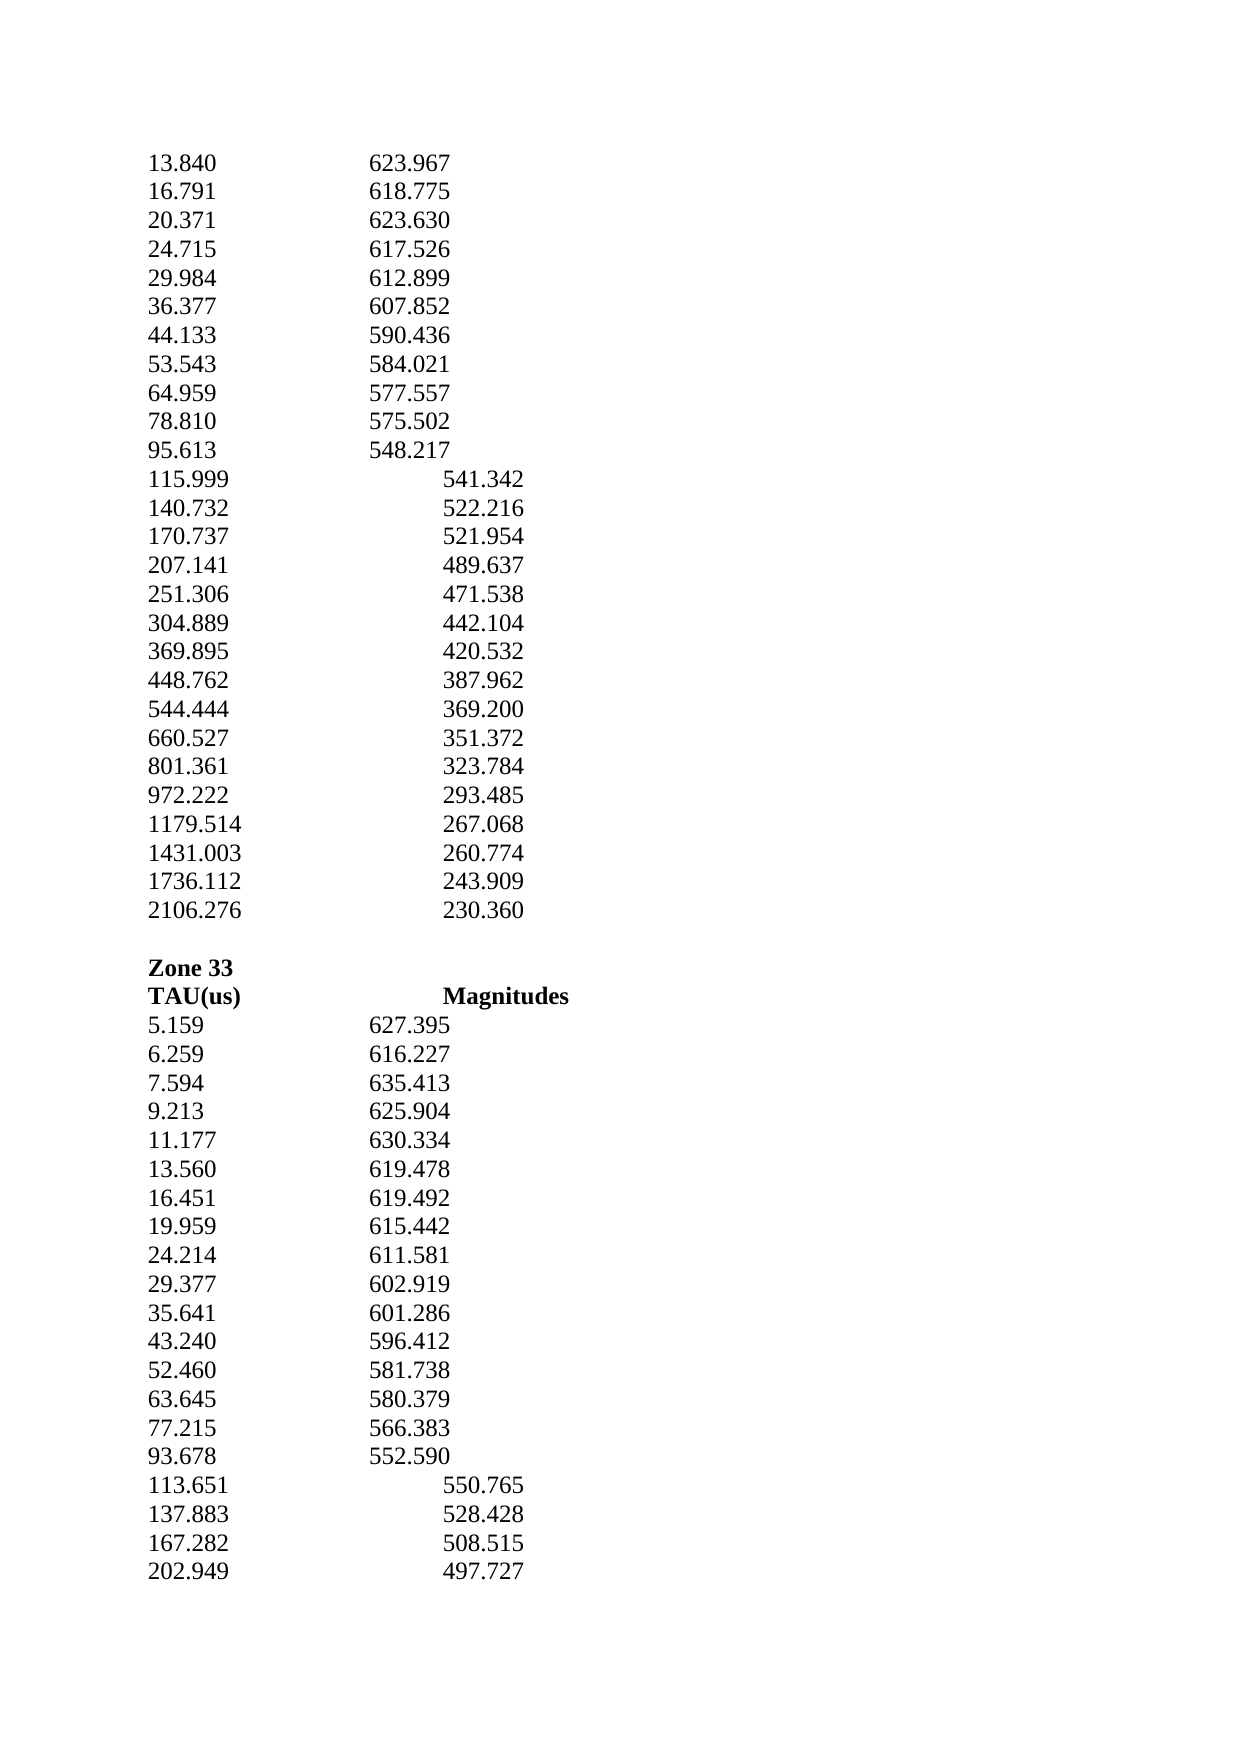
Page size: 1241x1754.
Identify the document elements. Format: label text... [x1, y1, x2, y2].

text 167.282 508.515 [148, 1528, 1093, 1556]
text 1431.003 260.774 [148, 838, 1093, 866]
text 207.141 489.637 [148, 550, 1093, 579]
text 43.240 596.412 [148, 1326, 1093, 1355]
text 95.613 548.217 [148, 435, 1093, 464]
text 5.159 627.395 [148, 1010, 1093, 1039]
text 77.215 566.383 [148, 1413, 1093, 1441]
text 170.737 521.954 [148, 521, 1093, 550]
text 972.222 293.485 [148, 780, 1093, 809]
text 1736.112 243.909 [148, 866, 1093, 895]
text 448.762 387.962 [148, 665, 1093, 694]
text 64.959 577.557 [148, 378, 1093, 406]
text Zone 33 [148, 953, 1093, 981]
text 63.645 580.379 [148, 1384, 1093, 1413]
text 36.377 607.852 [148, 291, 1093, 320]
text 137.883 528.428 [148, 1499, 1093, 1528]
text 16.791 618.775 [148, 176, 1093, 205]
text 304.889 442.104 [148, 608, 1093, 636]
text 13.840 623.967 [148, 148, 1093, 176]
text 35.641 601.286 [148, 1298, 1093, 1326]
text 52.460 581.738 [148, 1355, 1093, 1384]
text 9.213 625.904 [148, 1096, 1093, 1125]
text 1179.514 267.068 [148, 809, 1093, 838]
text 6.259 616.227 [148, 1039, 1093, 1068]
text 44.133 590.436 [148, 320, 1093, 349]
text 24.715 617.526 [148, 234, 1093, 263]
text 78.810 575.502 [148, 406, 1093, 435]
text 20.371 623.630 [148, 205, 1093, 234]
text 19.959 615.442 [148, 1211, 1093, 1240]
text 2106.276 230.360 [148, 895, 1093, 924]
text 544.444 369.200 [148, 694, 1093, 723]
text 202.949 497.727 [148, 1556, 1093, 1585]
text 113.651 550.765 [148, 1470, 1093, 1499]
text 660.527 351.372 [148, 723, 1093, 751]
text 24.214 611.581 [148, 1240, 1093, 1269]
text 13.560 619.478 [148, 1154, 1093, 1183]
text 53.543 584.021 [148, 349, 1093, 378]
text 11.177 630.334 [148, 1125, 1093, 1154]
text 16.451 619.492 [148, 1183, 1093, 1211]
text 369.895 420.532 [148, 636, 1093, 665]
text 140.732 522.216 [148, 493, 1093, 521]
text TAU(us) Magnitudes [148, 981, 1093, 1010]
text 115.999 541.342 [148, 464, 1093, 493]
text 801.361 323.784 [148, 751, 1093, 780]
text 93.678 552.590 [148, 1441, 1093, 1470]
text 251.306 471.538 [148, 579, 1093, 608]
text 29.984 612.899 [148, 263, 1093, 291]
text 7.594 635.413 [148, 1068, 1093, 1096]
text 29.377 602.919 [148, 1269, 1093, 1298]
